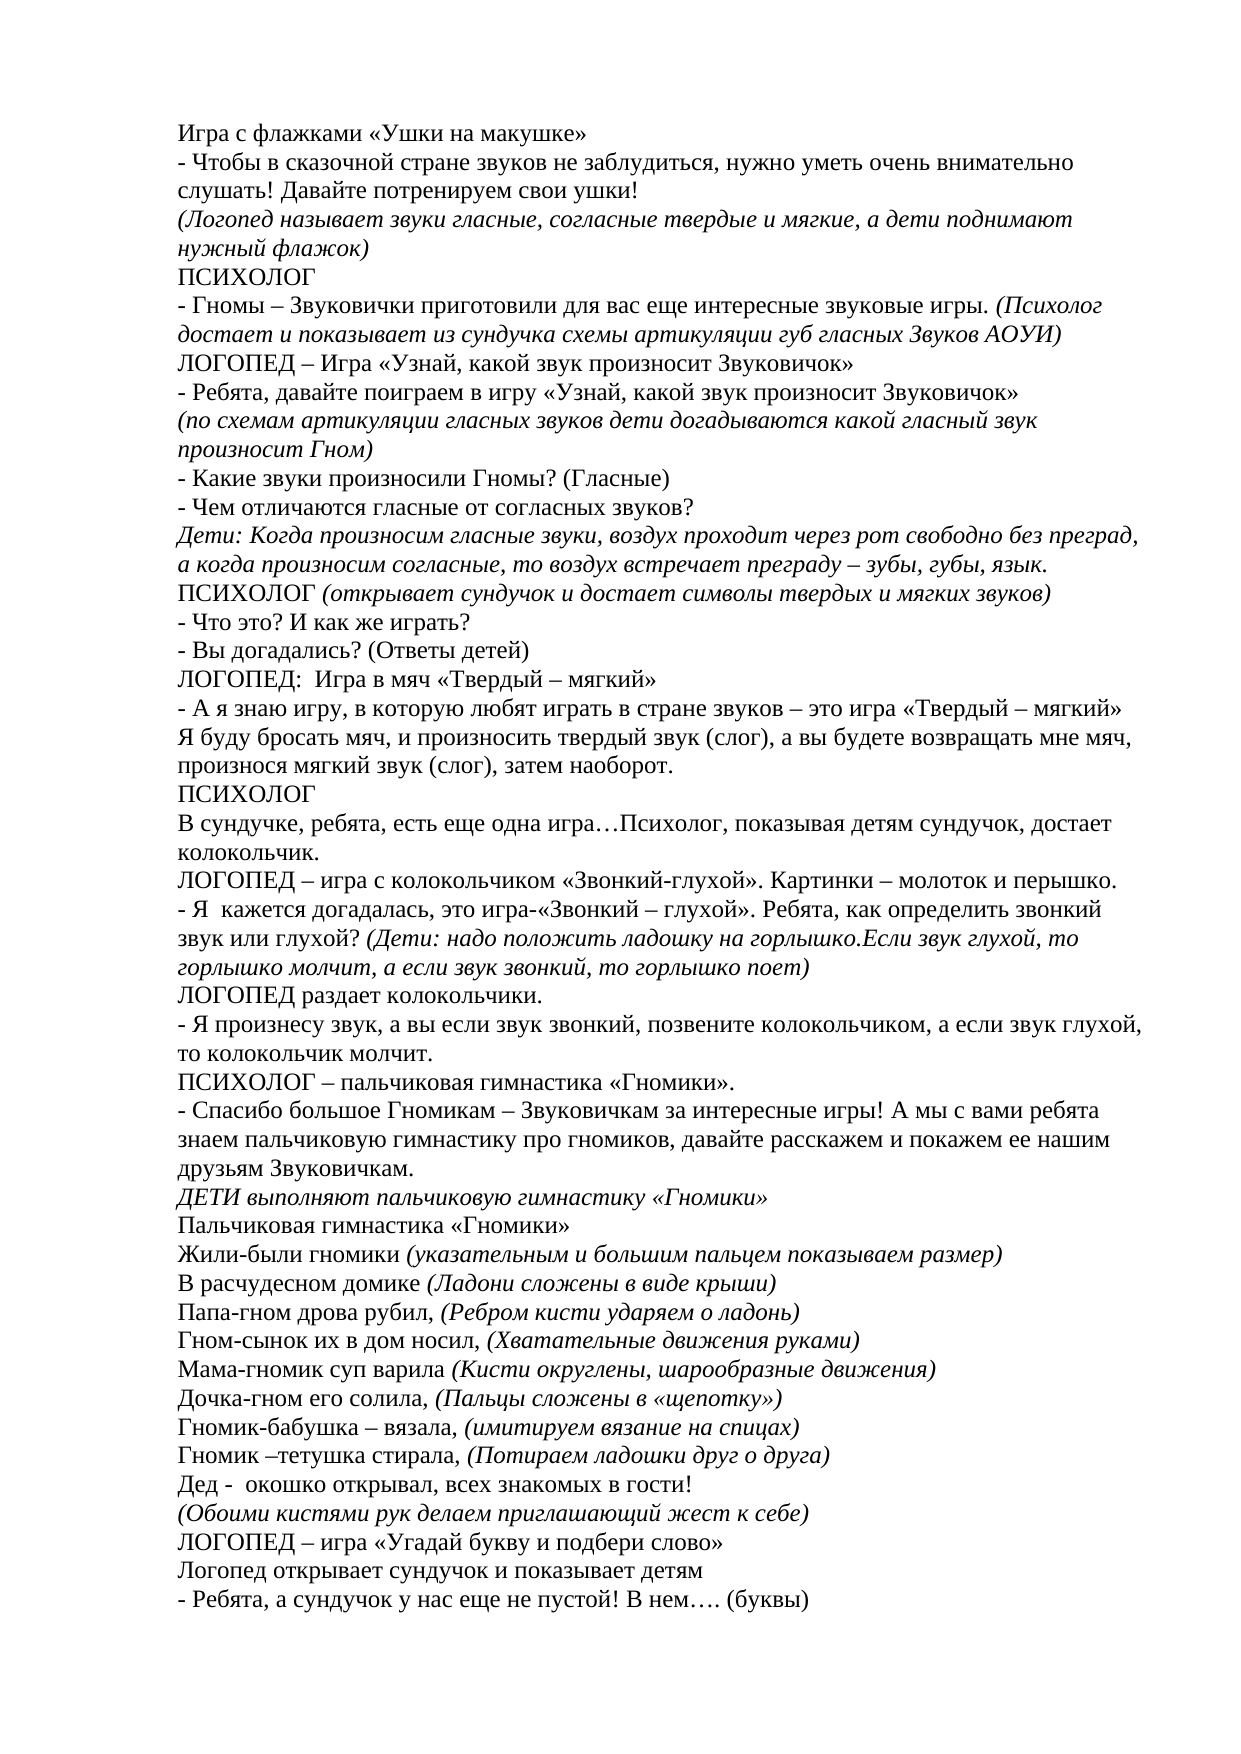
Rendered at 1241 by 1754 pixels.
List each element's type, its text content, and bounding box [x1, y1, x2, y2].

text ЛОГОПЕД раздает колокольчики. [177, 981, 1152, 1009]
text - Ребята, давайте поиграем в игру «Узнай, какой звук произносит Звуковичок» [177, 377, 1152, 406]
text - Я кажется догадалась, это игра-«Звонкий – глухой». Ребята, как определить звонкий звук или глухой? (Дети: надо положить ладошку на горлышко.Если звук глухой, то горлышко молчит, а если звук звонкий, то горлышко поет) [177, 894, 1152, 981]
text - Спасибо большое Гномикам – Звуковичкам за интересные игры! А мы с вами ребята знаем пальчиковую гимнастику про гномиков, давайте расскажем и покажем ее нашим друзьям Звуковичкам. [177, 1096, 1152, 1182]
text Дети: Когда произносим гласные звуки, воздух проходит через рот свободно без преград, а когда произносим согласные, то воздух встречает преграду – зубы, губы, язык. [177, 521, 1152, 578]
text (Логопед называет звуки гласные, согласные твердые и мягкие, а дети поднимают нужный флажок) [177, 204, 1152, 262]
text (по схемам артикуляции гласных звуков дети догадываются какой гласный звук произносит Гном) [177, 406, 1152, 463]
text ПСИХОЛОГ [177, 262, 1152, 291]
text - Ребята, а сундучок у нас еще не пустой! В нем…. (буквы) [177, 1584, 1152, 1613]
text Гномик –тетушка стирала, (Потираем ладошки друг о друга) [177, 1441, 1152, 1469]
text - Гномы – Звуковички приготовили для вас еще интересные звуковые игры. (Психолог достает и показывает из сундучка схемы артикуляции губ гласных Звуков АОУИ) [177, 291, 1152, 348]
text Гномик-бабушка – вязала, (имитируем вязание на спицах) [177, 1412, 1152, 1441]
text Я буду бросать мяч, и произносить твердый звук (слог), а вы будете возвращать мне мяч, произнося мягкий звук (слог), затем наоборот. [177, 722, 1152, 779]
text Папа-гном дрова рубил, (Ребром кисти ударяем о ладонь) [177, 1297, 1152, 1326]
text - Какие звуки произносили Гномы? (Гласные) [177, 463, 1152, 492]
text ПСИХОЛОГ – пальчиковая гимнастика «Гномики». [177, 1067, 1152, 1096]
text ЛОГОПЕД – игра «Угадай букву и подбери слово» [177, 1527, 1152, 1556]
text Логопед открывает сундучок и показывает детям [177, 1556, 1152, 1584]
text В сундучке, ребята, есть еще одна игра…Психолог, показывая детям сундучок, достает колокольчик. [177, 808, 1152, 866]
text Мама-гномик суп варила (Кисти округлены, шарообразные движения) [177, 1354, 1152, 1383]
text ПСИХОЛОГ (открывает сундучок и достает символы твердых и мягких звуков) [177, 578, 1152, 607]
text Пальчиковая гимнастика «Гномики» [177, 1211, 1152, 1239]
text ПСИХОЛОГ [177, 779, 1152, 808]
text Игра с флажками «Ушки на макушке» [177, 118, 1152, 147]
text - А я знаю игру, в которую любят играть в стране звуков – это игра «Твердый – мягкий» [177, 693, 1152, 722]
text - Чем отличаются гласные от согласных звуков? [177, 492, 1152, 521]
text ДЕТИ выполняют пальчиковую гимнастику «Гномики» [177, 1182, 1152, 1211]
text ЛОГОПЕД: Игра в мяч «Твердый – мягкий» [177, 664, 1152, 693]
text Дед - окошко открывал, всех знакомых в гости! [177, 1469, 1152, 1498]
text (Обоими кистями рук делаем приглашающий жест к себе) [177, 1498, 1152, 1527]
text Жили-были гномики (указательным и большим пальцем показываем размер) [177, 1239, 1152, 1268]
text - Я произнесу звук, а вы если звук звонкий, позвените колокольчиком, а если звук глухой, то колокольчик молчит. [177, 1009, 1152, 1067]
text В расчудесном домике (Ладони сложены в виде крыши) [177, 1268, 1152, 1297]
text - Чтобы в сказочной стране звуков не заблудиться, нужно уметь очень внимательно слушать! Давайте потренируем свои ушки! [177, 147, 1152, 204]
text - Что это? И как же играть? [177, 607, 1152, 636]
text Дочка-гном его солила, (Пальцы сложены в «щепотку») [177, 1383, 1152, 1412]
text ЛОГОПЕД – игра с колокольчиком «Звонкий-глухой». Картинки – молоток и перышко. [177, 866, 1152, 894]
text ЛОГОПЕД – Игра «Узнай, какой звук произносит Звуковичок» [177, 348, 1152, 377]
text Гном-сынок их в дом носил, (Хватательные движения руками) [177, 1326, 1152, 1354]
text - Вы догадались? (Ответы детей) [177, 636, 1152, 664]
